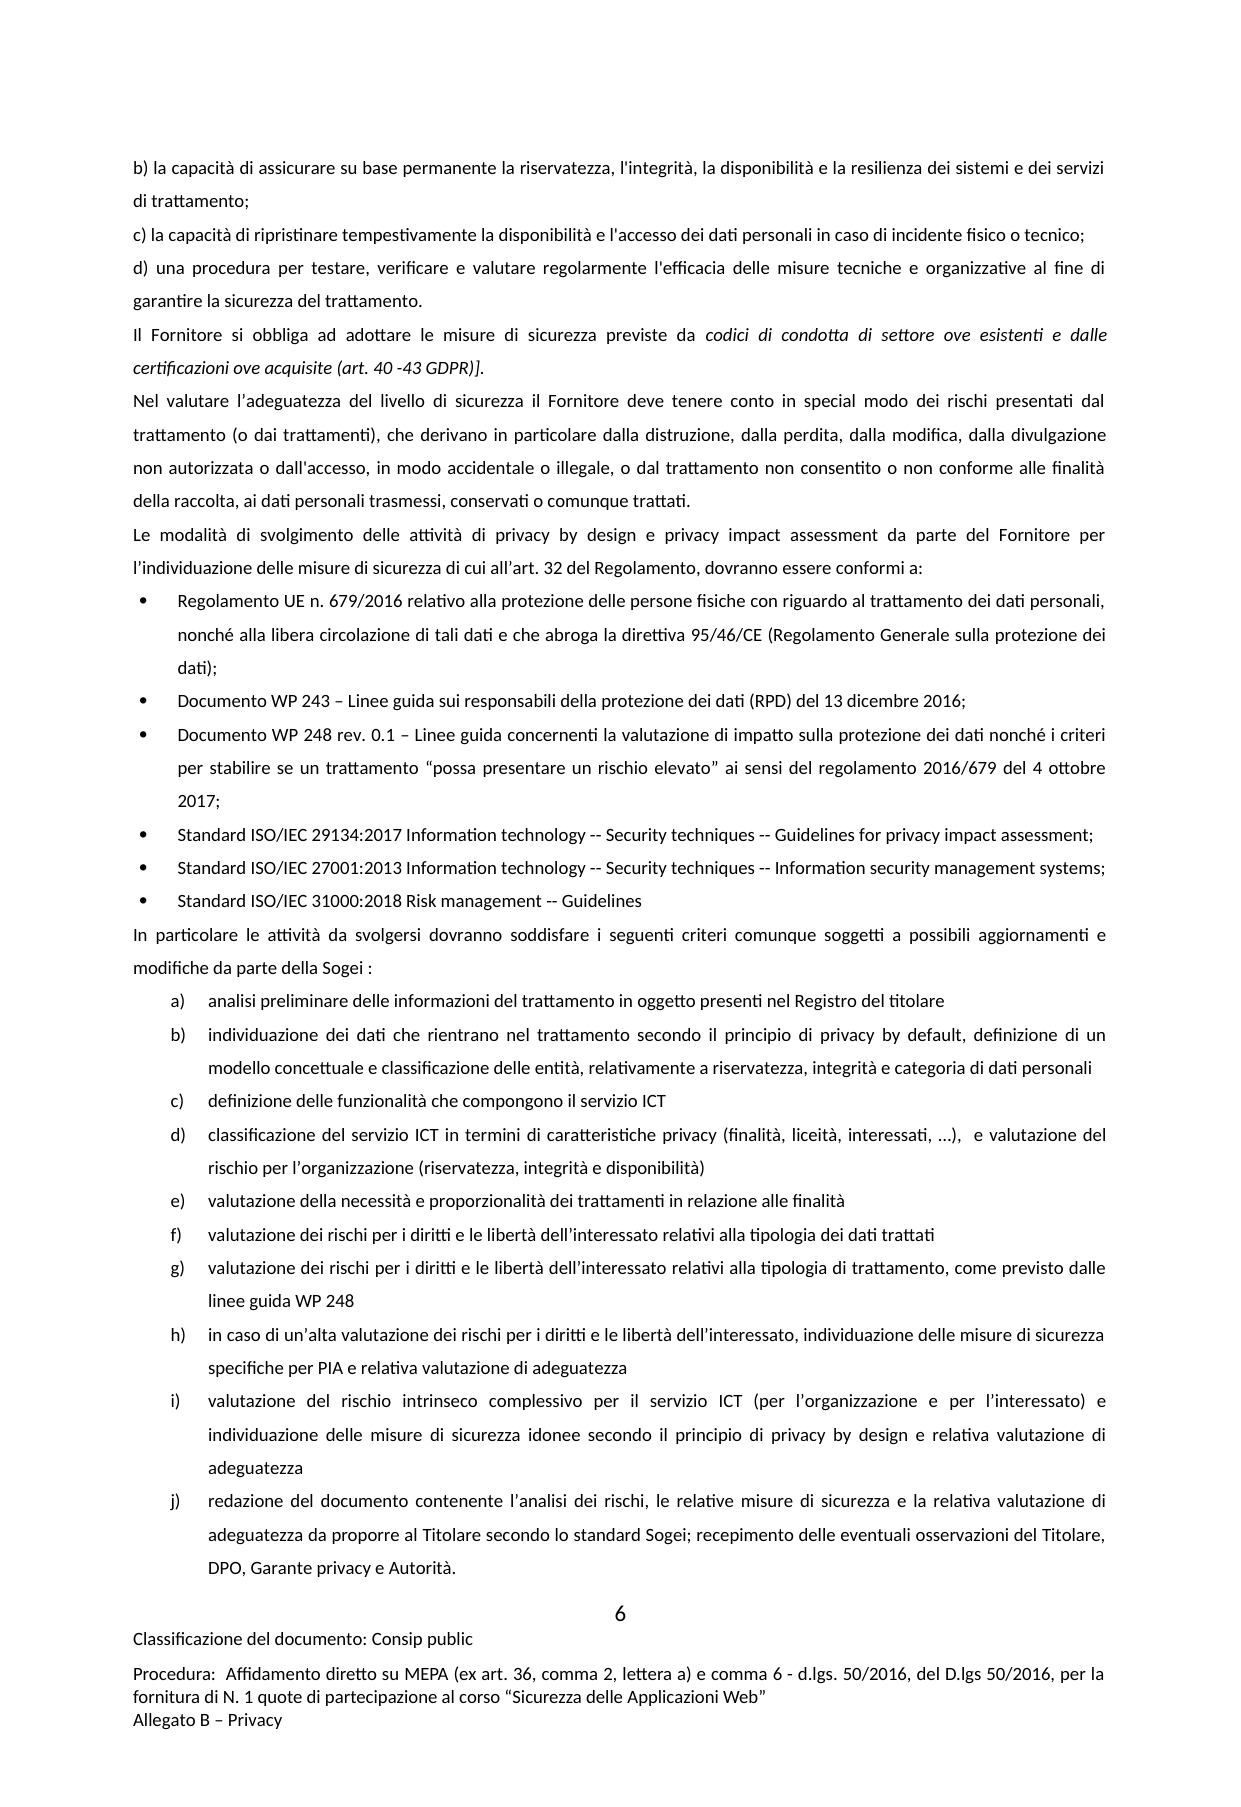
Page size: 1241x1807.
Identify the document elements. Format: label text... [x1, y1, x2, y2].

text Nel valutare l’adeguatezza del livello di sicurezza il Fornitore deve tenere conto in special modo dei rischi presentati dal trattamento (o dai trattamenti), che derivano in particolare dalla distruzione, dalla perdita, dalla modifica, dalla divulgazione non autorizzata o dall'accesso, in modo accidentale o illegale, o dal trattamento non consentito o non conforme alle finalità della raccolta, ai dati personali trasmessi, conservati o comunque trattati. [133, 381, 1107, 514]
list Documento WP 243 – Linee guida sui responsabili della protezione dei dati (RPD) del 13 dicembre 2016; [140, 681, 1107, 714]
list in caso di un’alta valutazione dei rischi per i diritti e le libertà dell’interessato, individuazione delle misure di sicurezza specifiche per PIA e relativa valutazione di adeguatezza [170, 1314, 1107, 1381]
list classificazione del servizio ICT in termini di caratteristiche privacy (finalità, liceità, interessati, …), e valutazione del rischio per l’organizzazione (riservatezza, integrità e disponibilità) [170, 1114, 1107, 1181]
text Le modalità di svolgimento delle attività di privacy by design e privacy impact assessment da parte del Fornitore per l’individuazione delle misure di sicurezza di cui all’art. 32 del Regolamento, dovranno essere conformi a: [133, 514, 1107, 581]
text b) la capacità di assicurare su base permanente la riservatezza, l'integrità, la disponibilità e la resilienza dei sistemi e dei servizi di trattamento; [133, 148, 1107, 214]
list definizione delle funzionalità che compongono il servizio ICT [170, 1081, 1107, 1114]
list analisi preliminare delle informazioni del trattamento in oggetto presenti nel Registro del titolare [170, 981, 1107, 1014]
list Regolamento UE n. 679/2016 relativo alla protezione delle persone fisiche con riguardo al trattamento dei dati personali, nonché alla libera circolazione di tali dati e che abroga la direttiva 95/46/CE (Regolamento Generale sulla protezione dei dati); [140, 581, 1107, 681]
text c) la capacità di ripristinare tempestivamente la disponibilità e l'accesso dei dati personali in caso di incidente fisico o tecnico; [133, 214, 1107, 248]
list redazione del documento contenente l’analisi dei rischi, le relative misure di sicurezza e la relativa valutazione di adeguatezza da proporre al Titolare secondo lo standard Sogei; recepimento delle eventuali osservazioni del Titolare, DPO, Garante privacy e Autorità. [170, 1481, 1107, 1581]
list Standard ISO/IEC 27001:2013 Information technology -- Security techniques -- Information security management systems; [140, 848, 1107, 881]
text d) una procedura per testare, verificare e valutare regolarmente l'efficacia delle misure tecniche e organizzative al fine di garantire la sicurezza del trattamento. [133, 248, 1107, 314]
list Standard ISO/IEC 29134:2017 Information technology -- Security techniques -- Guidelines for privacy impact assessment; [140, 814, 1107, 848]
list valutazione dei rischi per i diritti e le libertà dell’interessato relativi alla tipologia dei dati trattati [170, 1214, 1107, 1248]
list valutazione della necessità e proporzionalità dei trattamenti in relazione alle finalità [170, 1181, 1107, 1214]
list Documento WP 248 rev. 0.1 – Linee guida concernenti la valutazione di impatto sulla protezione dei dati nonché i criteri per stabilire se un trattamento “possa presentare un rischio elevato” ai sensi del regolamento 2016/679 del 4 ottobre 2017; [140, 714, 1107, 814]
text In particolare le attività da svolgersi dovranno soddisfare i seguenti criteri comunque soggetti a possibili aggiornamenti e modifiche da parte della Sogei : [133, 914, 1107, 981]
text Il Fornitore si obbliga ad adottare le misure di sicurezza previste da codici di condotta di settore ove esistenti e dalle certificazioni ove acquisite (art. 40 -43 GDPR)]. [133, 314, 1107, 381]
list Standard ISO/IEC 31000:2018 Risk management -- Guidelines [140, 881, 1107, 914]
list valutazione dei rischi per i diritti e le libertà dell’interessato relativi alla tipologia di trattamento, come previsto dalle linee guida WP 248 [170, 1248, 1107, 1314]
list valutazione del rischio intrinseco complessivo per il servizio ICT (per l’organizzazione e per l’interessato) e individuazione delle misure di sicurezza idonee secondo il principio di privacy by design e relativa valutazione di adeguatezza [170, 1381, 1107, 1481]
list individuazione dei dati che rientrano nel trattamento secondo il principio di privacy by default, definizione di un modello concettuale e classificazione delle entità, relativamente a riservatezza, integrità e categoria di dati personali [170, 1014, 1107, 1081]
